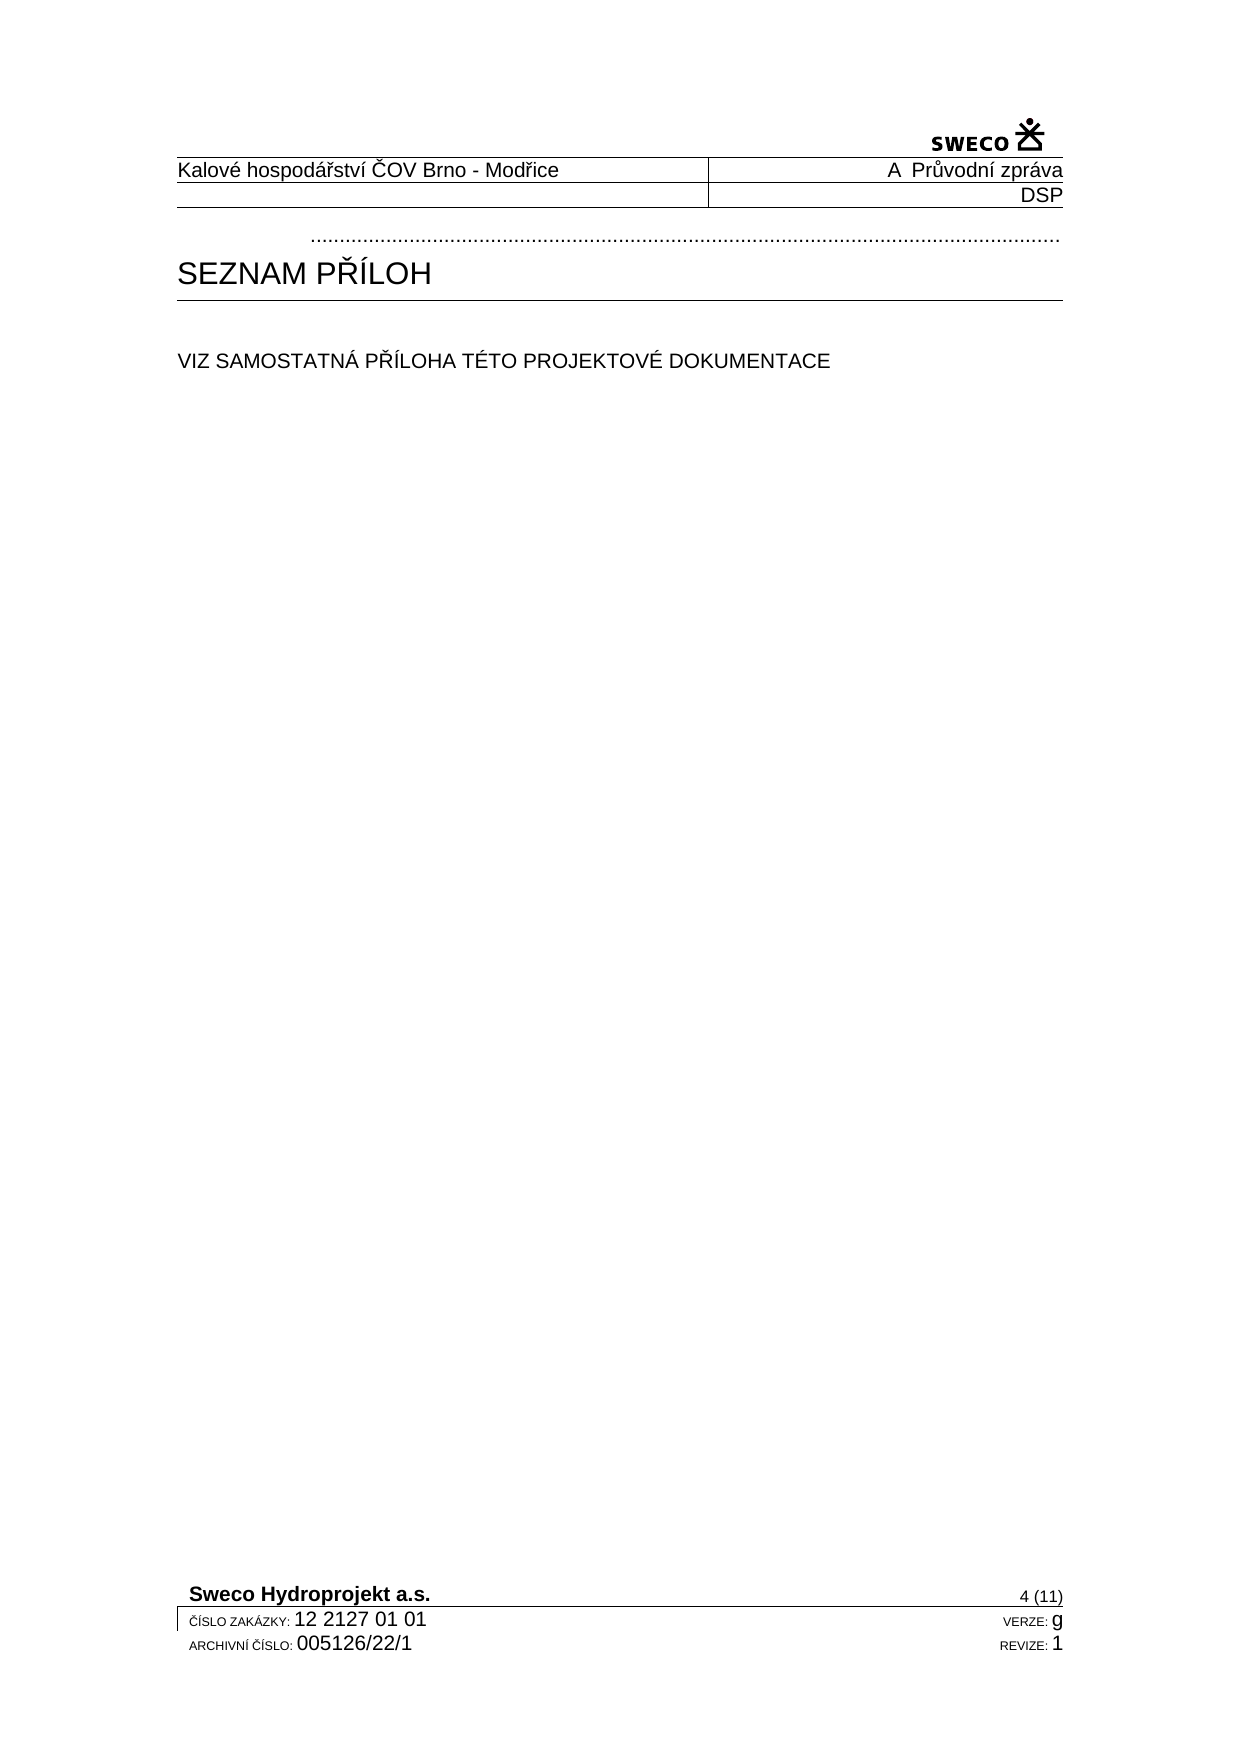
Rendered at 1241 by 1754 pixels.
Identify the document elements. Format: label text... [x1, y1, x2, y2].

table_header SEZNAM PŘÍLOH [177, 247, 1063, 300]
text VIZ SAMOSTATNÁ PŘÍLOHA TÉTO PROJEKTOVÉ DOKUMENTACE [177, 349, 1063, 373]
